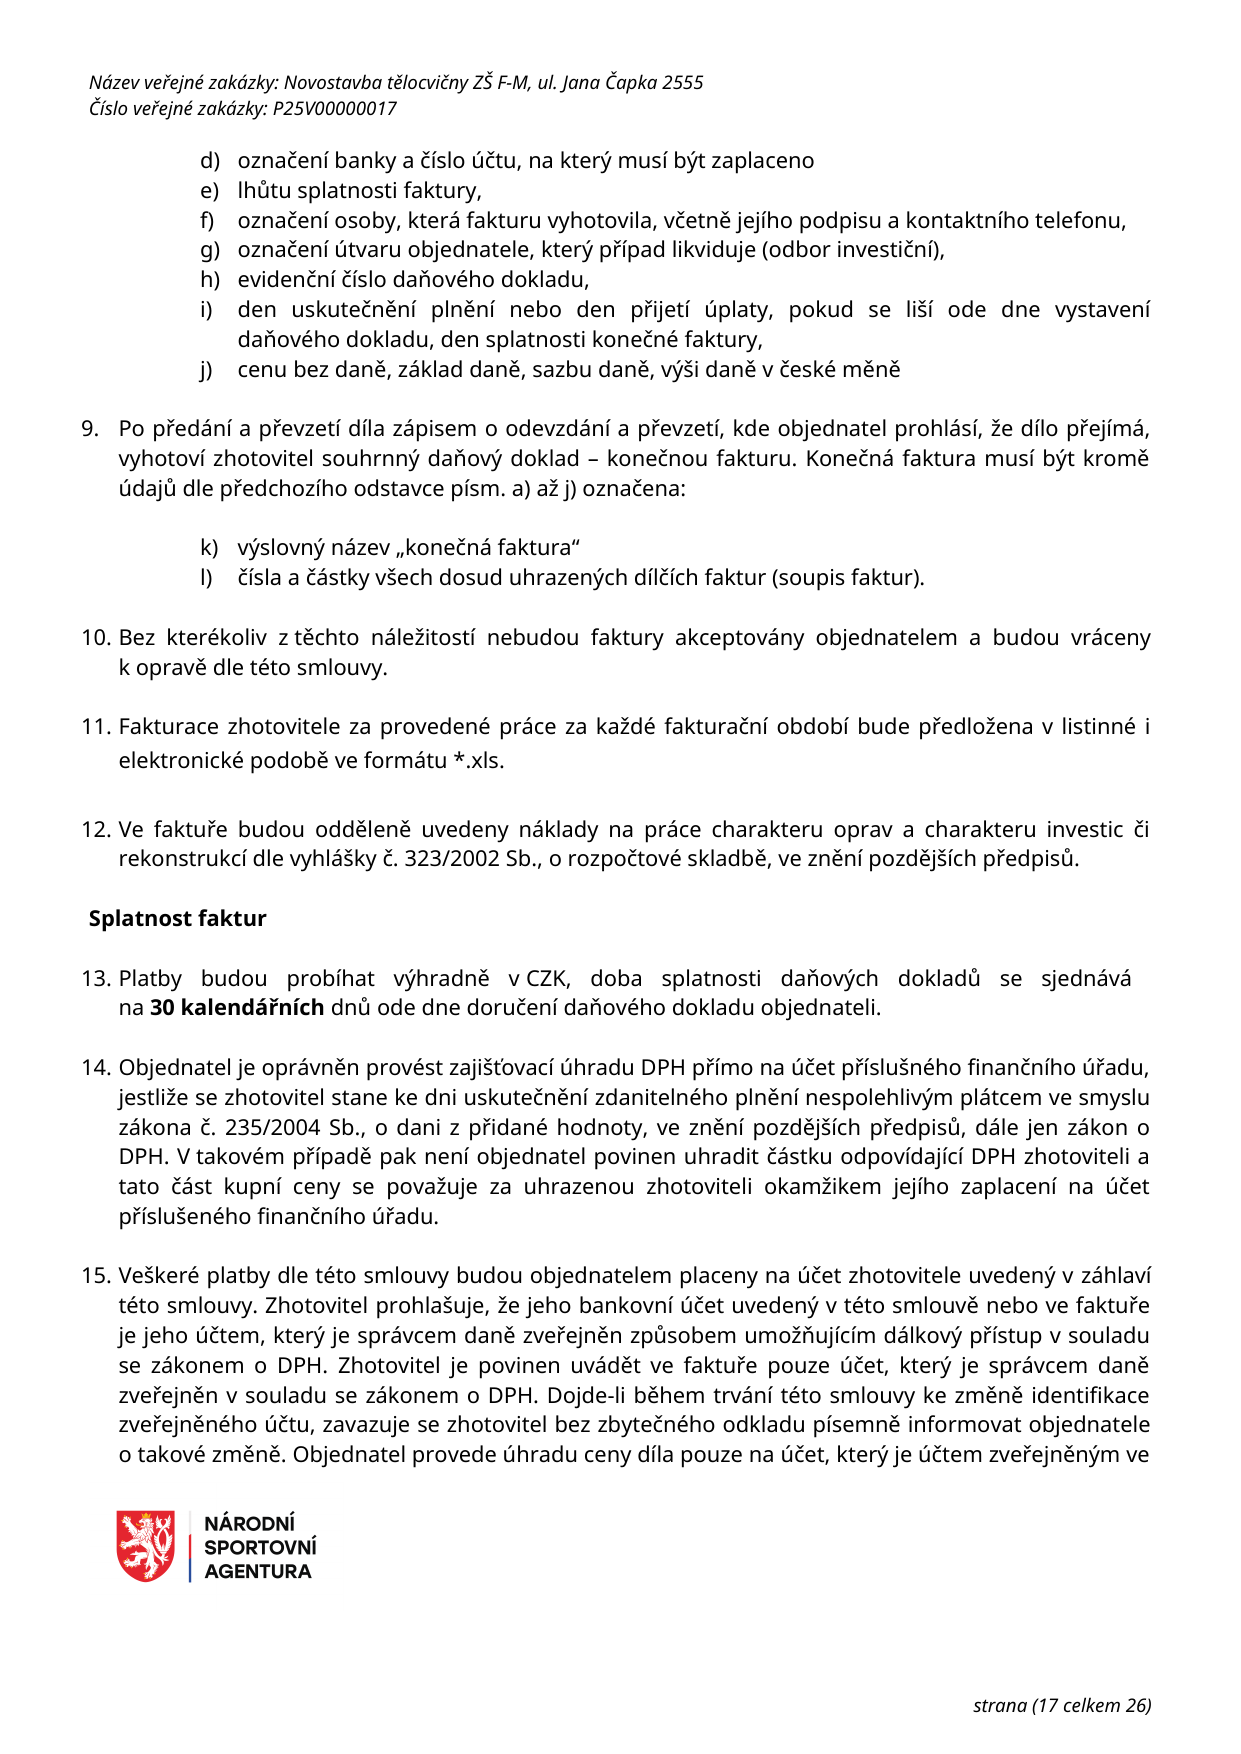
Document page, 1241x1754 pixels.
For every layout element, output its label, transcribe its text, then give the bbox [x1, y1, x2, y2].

list den uskutečnění plnění nebo den přijetí úplaty, pokud se liší ode dne vystavení daňového dokladu, den splatnosti konečné faktury, [200, 294, 1152, 354]
list Fakturace zhotovitele za provedené práce za každé fakturační období bude předložena v listinné i elektronické podobě ve formátu *.xls. [81, 711, 1152, 775]
list označení útvaru objednatele, který případ likviduje (odbor investiční), [200, 234, 1152, 264]
list čísla a částky všech dosud uhrazených dílčích faktur (soupis faktur). [200, 562, 1152, 592]
list Platby budou probíhat výhradně v CZK, doba splatnosti daňových dokladů se sjednává na 30 kalendářních dnů ode dne doručení daňového dokladu objednateli. [81, 963, 1152, 1022]
list Objednatel je oprávněn provést zajišťovací úhradu DPH přímo na účet příslušného finančního úřadu, jestliže se zhotovitel stane ke dni uskutečnění zdanitelného plnění nespolehlivým plátcem ve smyslu zákona č. 235/2004 Sb., o dani z přidané hodnoty, ve znění pozdějších předpisů, dále jen zákon o DPH. V takovém případě pak není objednatel povinen uhradit částku odpovídající DPH zhotoviteli a tato část kupní ceny se považuje za uhrazenou zhotoviteli okamžikem jejího zaplacení na účet příslušeného finančního úřadu. [81, 1052, 1152, 1231]
list označení banky a číslo účtu, na který musí být zaplaceno [200, 145, 1152, 175]
list Ve faktuře budou odděleně uvedeny náklady na práce charakteru oprav a charakteru investic či rekonstrukcí dle vyhlášky č. 323/2002 Sb., o rozpočtové skladbě, ve znění pozdějších předpisů. [81, 814, 1152, 873]
list evidenční číslo daňového dokladu, [200, 264, 1152, 294]
text Splatnost faktur [89, 903, 1152, 933]
list cenu bez daně, základ daně, sazbu daně, výši daně v české měně [200, 354, 1152, 383]
list Bez kterékoliv z těchto náležitostí nebudou faktury akceptovány objednatelem a budou vráceny k opravě dle této smlouvy. [81, 622, 1152, 681]
list Po předání a převzetí díla zápisem o odevzdání a převzetí, kde objednatel prohlásí, že dílo přejímá, vyhotoví zhotovitel souhrnný daňový doklad – konečnou fakturu. Konečná faktura musí být kromě údajů dle předchozího odstavce písm. a) až j) označena: [81, 413, 1152, 503]
list výslovný název „konečná faktura“ [200, 532, 1152, 562]
picture [88, 1482, 344, 1611]
list označení osoby, která fakturu vyhotovila, včetně jejího podpisu a kontaktního telefonu, [200, 205, 1152, 234]
list lhůtu splatnosti faktury, [200, 175, 1152, 205]
